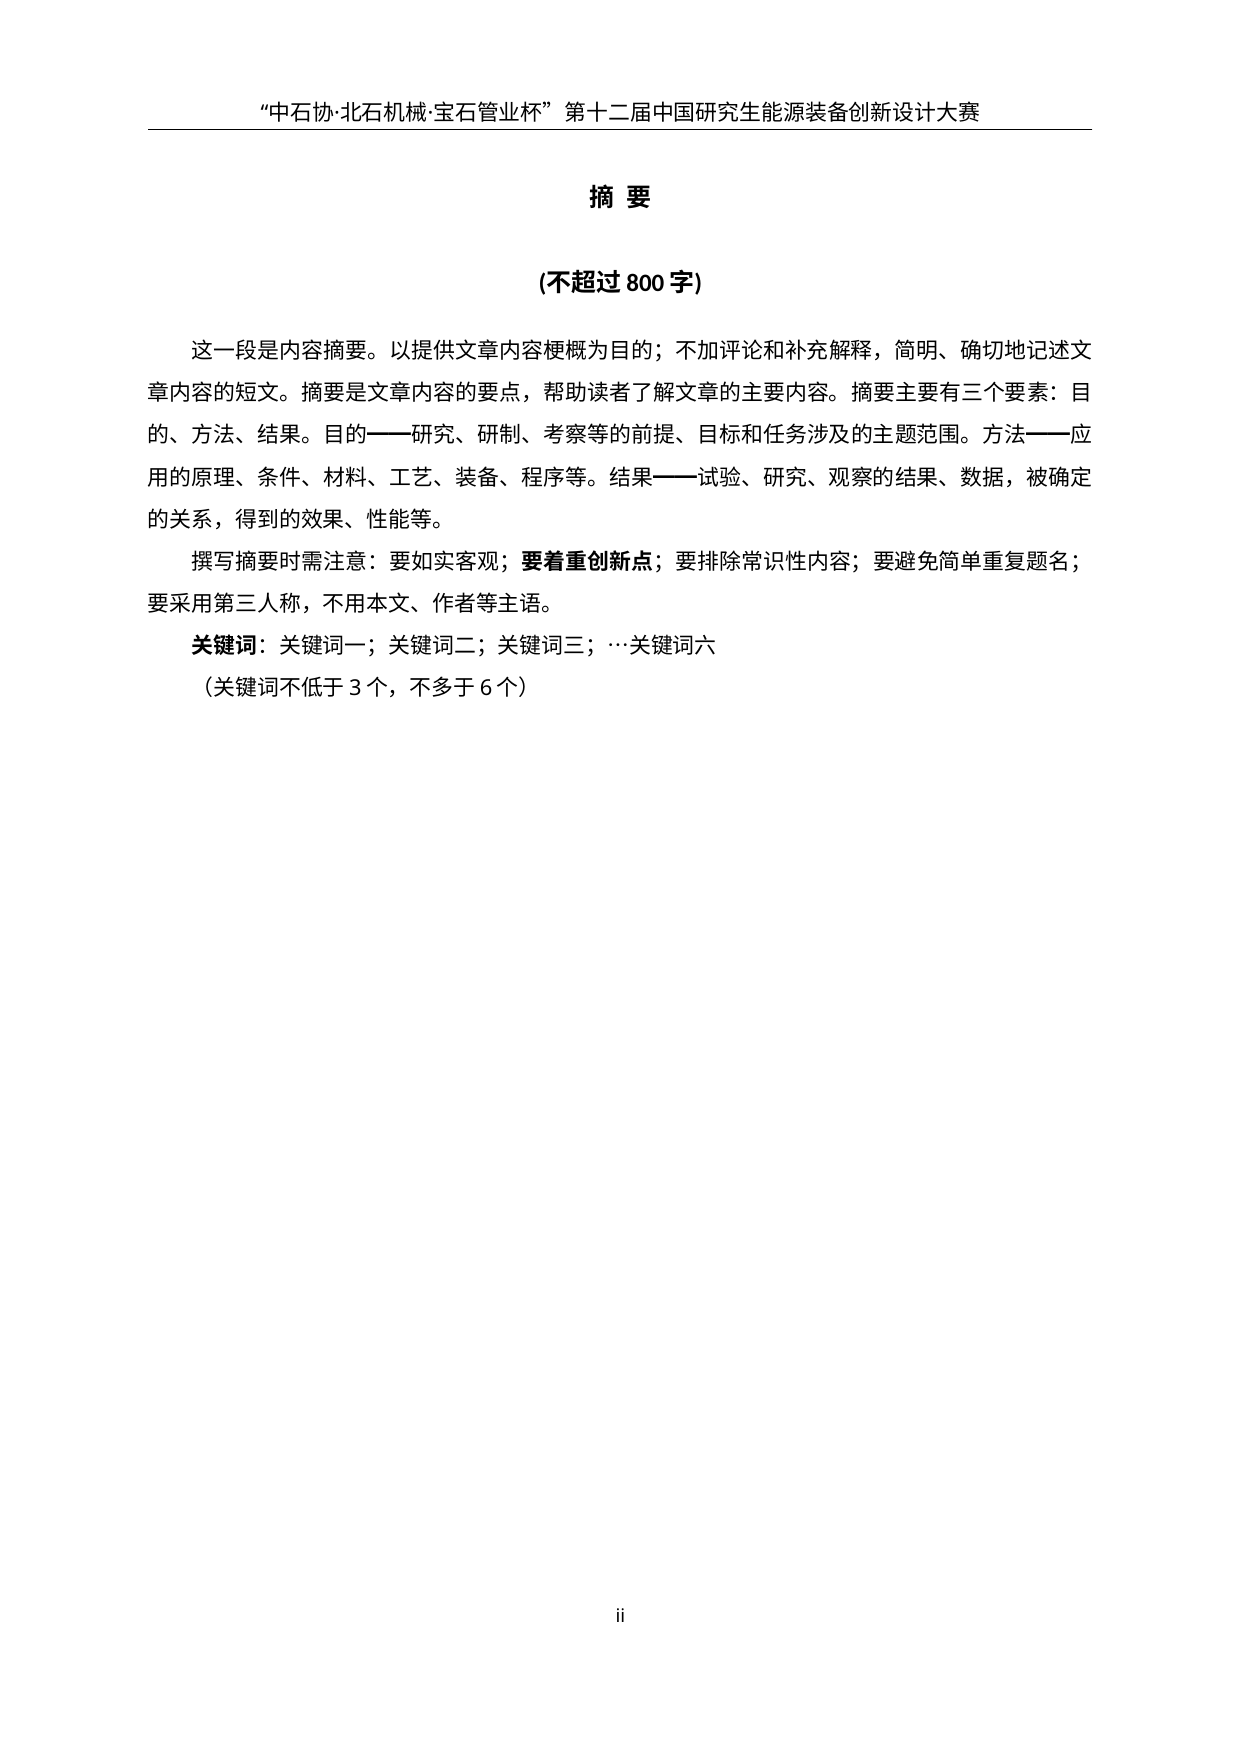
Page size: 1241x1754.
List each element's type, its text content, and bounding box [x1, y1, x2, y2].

text 撰写摘要时需注意：要如实客观；要着重创新点；要排除常识性内容；要避免简单重复题名；要采用第三人称，不用本文、作者等主语。 [148, 543, 1093, 619]
text (不超过800字) [148, 247, 1092, 314]
text （关键词不低于3个，不多于6个） [191, 669, 1049, 703]
text 这一段是内容摘要。以提供文章内容梗概为目的；不加评论和补充解释，简明、确切地记述文章内容的短文。摘要是文章内容的要点，帮助读者了解文章的主要内容。摘要主要有三个要素：目的、方法、结果。目的━━研究、研制、考察等的前提、目标和任务涉及的主题范围。方法━━应用的原理、条件、材料、工艺、装备、程序等。结果━━试验、研究、观察的结果、数据，被确定的关系，得到的效果、性能等。 [148, 331, 1093, 535]
text 摘 要 [148, 162, 1092, 229]
text 关键词：关键词一；关键词二；关键词三；…关键词六 [191, 627, 1049, 661]
